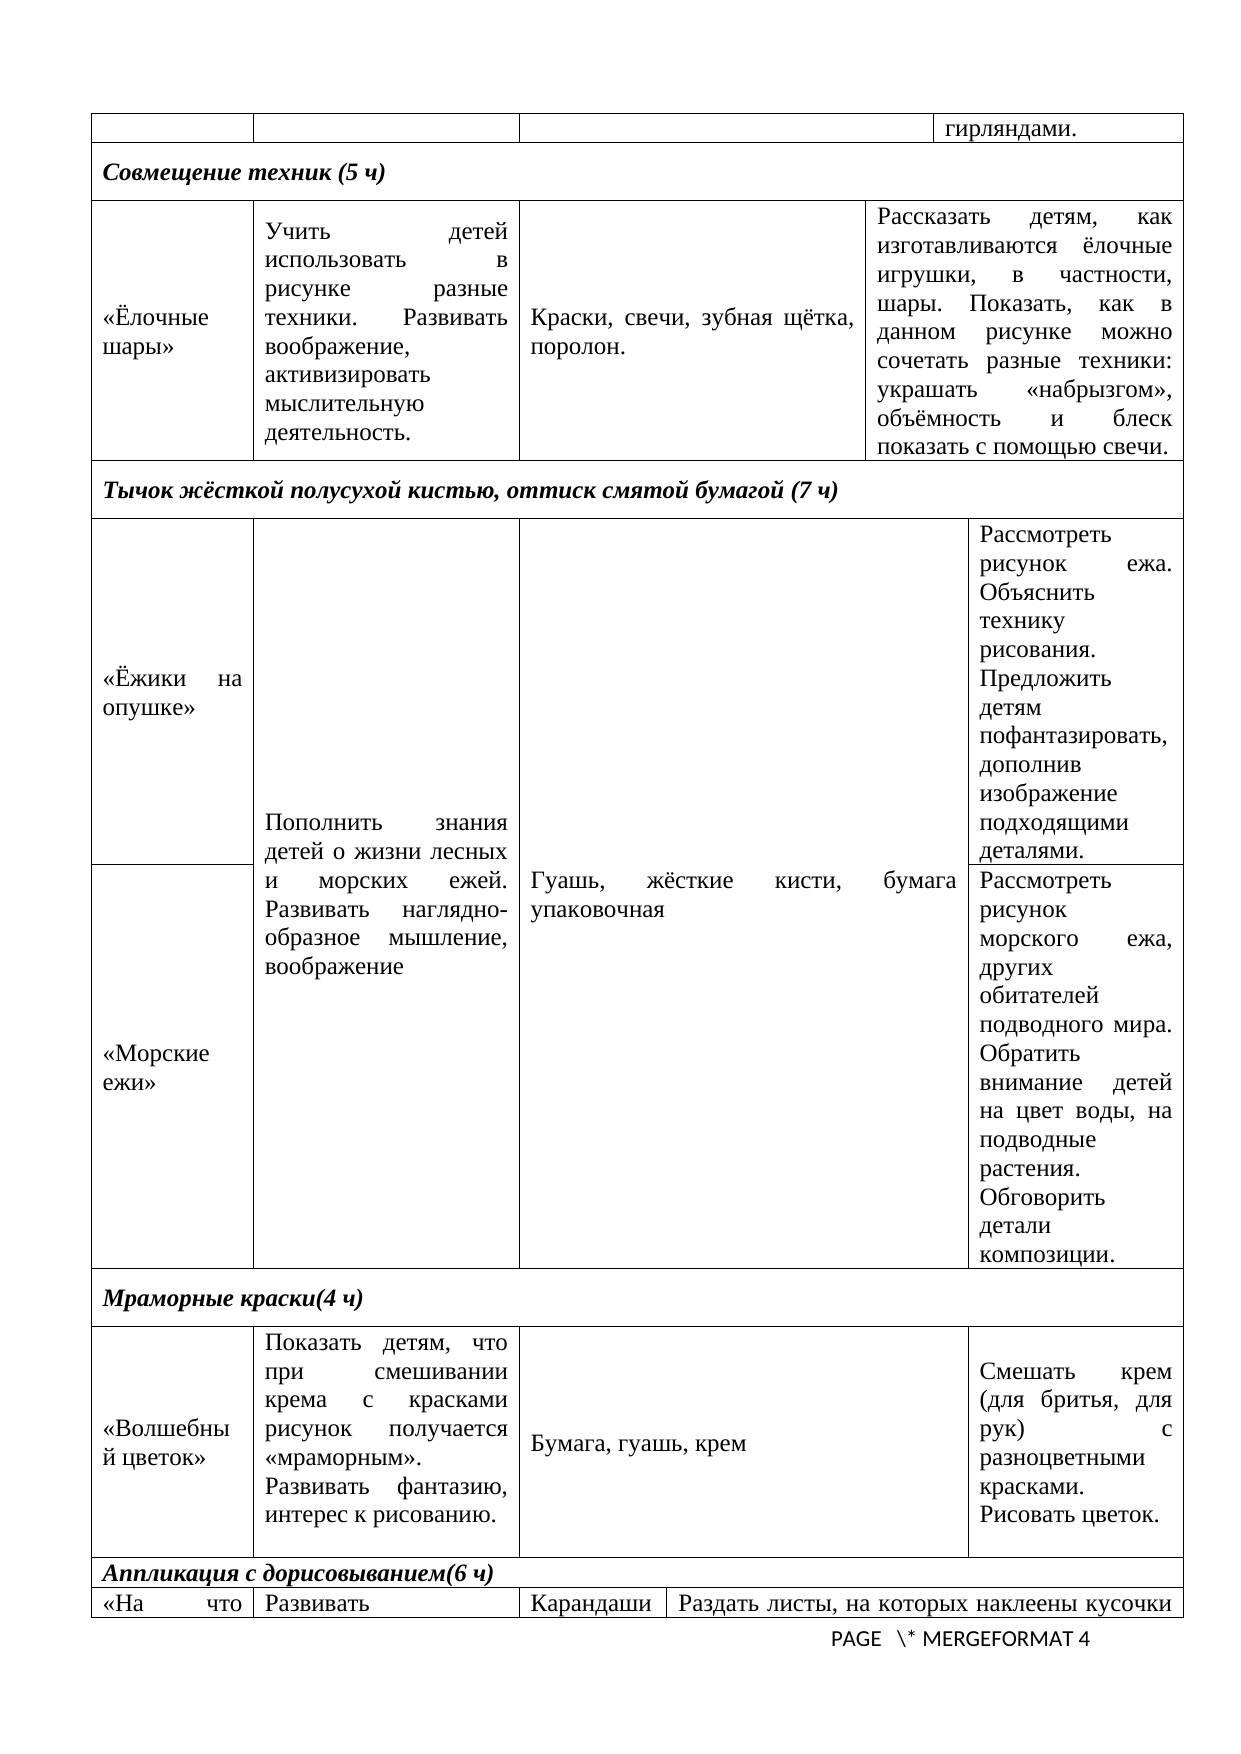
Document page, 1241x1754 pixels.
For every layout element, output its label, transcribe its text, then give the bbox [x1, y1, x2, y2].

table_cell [520, 114, 933, 142]
table_cell Аппликация с дорисовыванием(6 ч) [92, 1558, 1183, 1587]
table_cell Рассмотреть рисунок ежа. Объяснить технику рисования. Предложить детям пофантазировать, дополнив изображение подходящими деталями. [969, 519, 1183, 864]
table_cell Тычок жёсткой полусухой кистью, оттиск смятой бумагой (7 ч) [92, 461, 1183, 518]
table_cell Мраморные краски(4 ч) [92, 1269, 1183, 1326]
table_cell Совмещение техник (5 ч) [92, 143, 1183, 200]
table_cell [667, 1588, 1183, 1617]
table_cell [254, 1588, 519, 1617]
table_cell Краски, свечи, зубная щётка, поролон. [520, 201, 865, 460]
table_cell «Волшебный цветок» [92, 1327, 253, 1557]
table_cell «Ёлочные шары» [92, 201, 253, 460]
table_cell «Морские ежи» [92, 865, 253, 1268]
table_cell Гуашь, жёсткие кисти, бумага упаковочная [520, 519, 968, 1268]
table_cell Пополнить знания детей о жизни лесных и морских ежей. Развивать наглядно-образное мышление, воображение [254, 519, 519, 1268]
table_cell «Ёжики на опушке» [92, 519, 253, 864]
table_cell Смешать крем (для бритья, для рук) с разноцветными красками. Рисовать цветок. [969, 1327, 1183, 1557]
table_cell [934, 114, 1183, 142]
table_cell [92, 1588, 253, 1617]
table_cell Рассмотреть рисунок морского ежа, других обитателей подводного мира. Обратить внимание детей на цвет воды, на подводные растения. Обговорить детали композиции. [969, 865, 1183, 1268]
table_cell Показать детям, что при смешивании крема с красками рисунок получается «мраморным». Развивать фантазию, интерес к рисованию. [254, 1327, 519, 1557]
table_cell Бумага, гуашь, крем [520, 1327, 968, 1557]
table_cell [254, 114, 519, 142]
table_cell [92, 114, 253, 142]
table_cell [520, 1588, 666, 1617]
table_cell Рассказать детям, как изготавливаются ёлочные игрушки, в частности, шары. Показать, как в данном рисунке можно сочетать разные техники: украшать «набрызгом», объёмность и блеск показать с помощью свечи. [866, 201, 1183, 460]
table_cell Учить детей использовать в рисунке разные техники. Развивать воображение, активизировать мыслительную деятельность. [254, 201, 519, 460]
